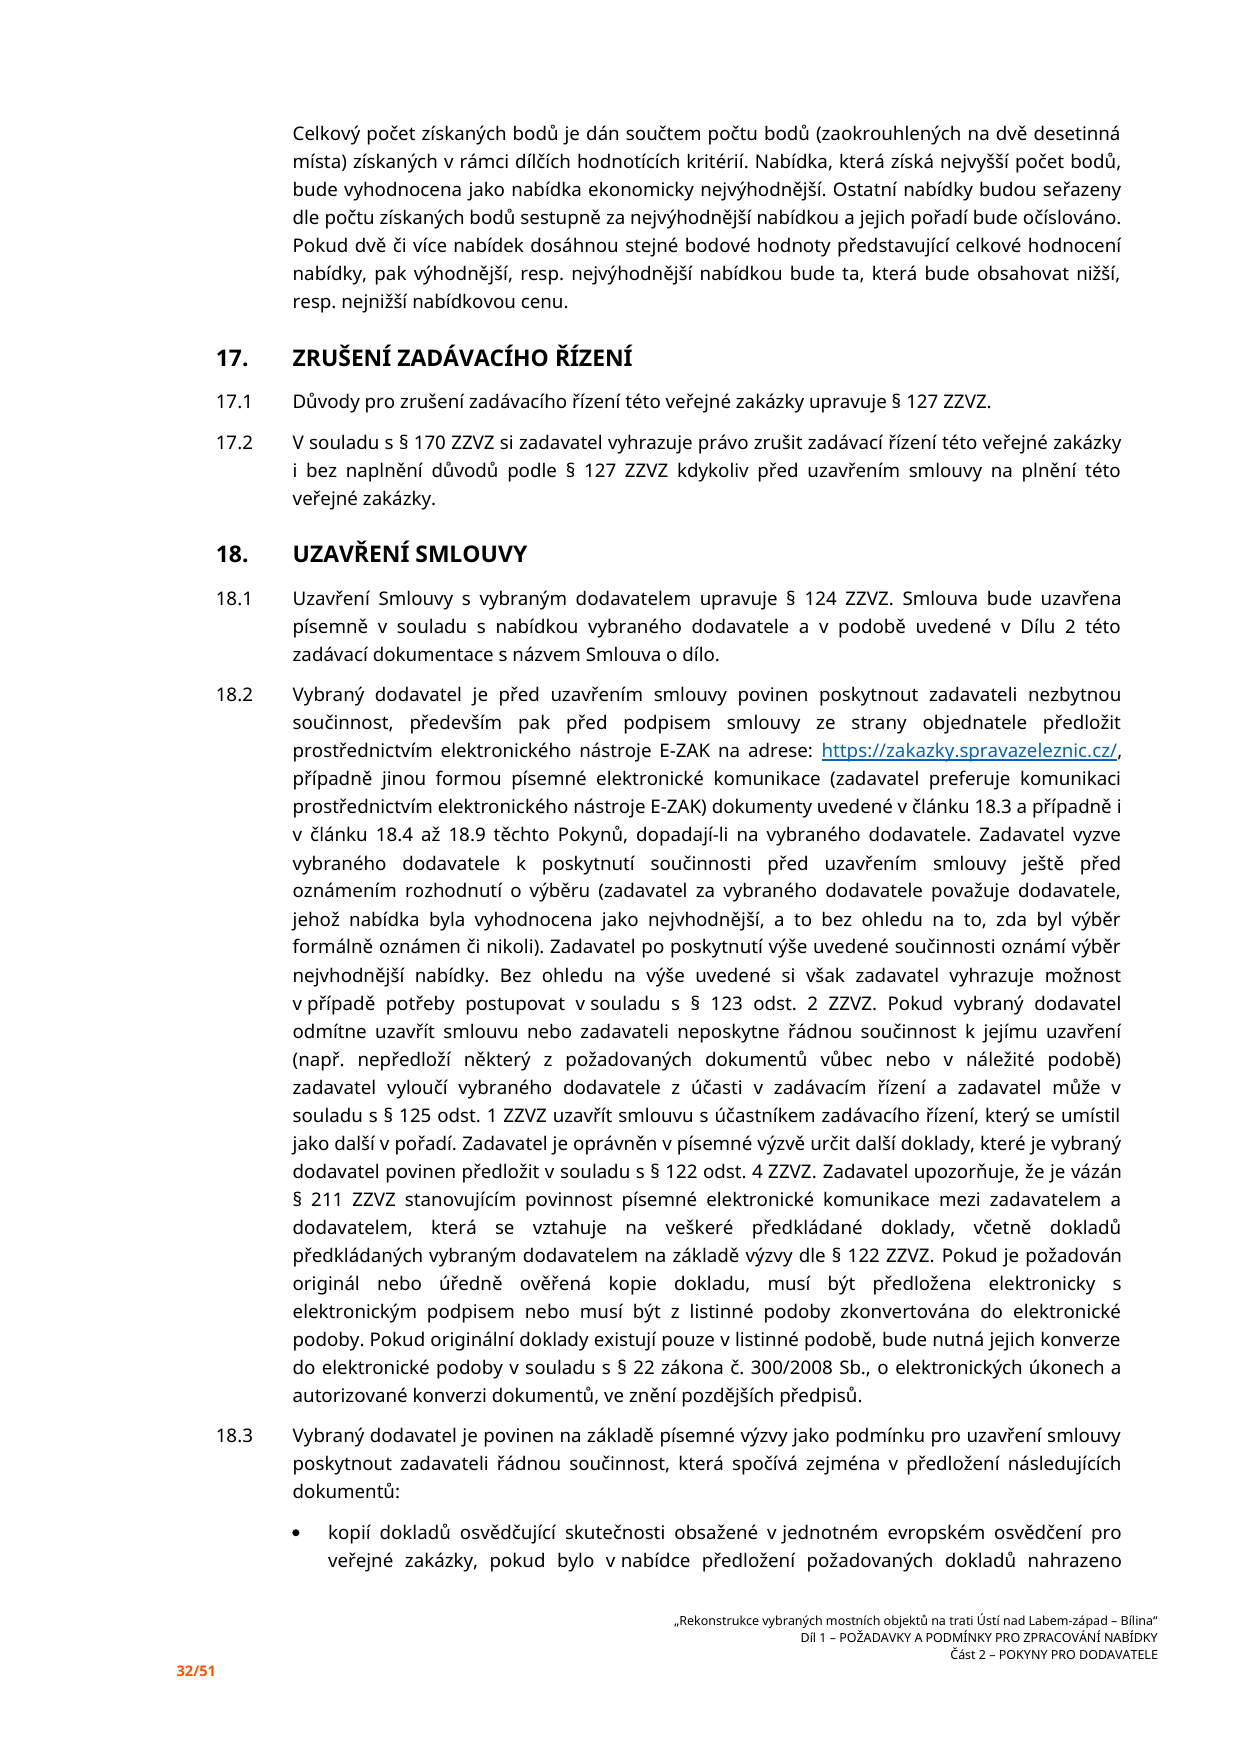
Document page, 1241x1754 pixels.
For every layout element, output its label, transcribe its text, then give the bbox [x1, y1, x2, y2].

text V souladu s § 170 ZZVZ si zadavatel vyhrazuje právo zrušit zadávací řízení této veřejné zakázky i bez naplnění důvodů podle § 127 ZZVZ kdykoliv před uzavřením smlouvy na plnění této veřejné zakázky. [216, 429, 1122, 511]
text UZAVŘENÍ SMLOUVY [216, 538, 1122, 569]
list Celkový počet získaných bodů je dán součtem počtu bodů (zaokrouhlených na dvě desetinná místa) získaných v rámci dílčích hodnotících kritérií. Nabídka, která získá nejvyšší počet bodů, bude vyhodnocena jako nabídka ekonomicky nejvýhodnější. Ostatní nabídky budou seřazeny dle počtu získaných bodů sestupně za nejvýhodnější nabídkou a jejich pořadí bude očíslováno. Pokud dvě či více nabídek dosáhnou stejné bodové hodnoty představující celkové hodnocení nabídky, pak výhodnější, resp. nejvýhodnější nabídkou bude ta, která bude obsahovat nižší, resp. nejnižší nabídkovou cenu. [292, 121, 1122, 314]
text Důvody pro zrušení zadávacího řízení této veřejné zakázky upravuje § 127 ZZVZ. [216, 389, 1122, 414]
text Uzavření Smlouvy s vybraným dodavatelem upravuje § 124 ZZVZ. Smlouva bude uzavřena písemně v souladu s nabídkou vybraného dodavatele a v podobě uvedené v Dílu 2 této zadávací dokumentace s názvem Smlouva o dílo. [216, 585, 1122, 667]
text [292, 1519, 1122, 1573]
text ZRUŠENÍ ZADÁVACÍHO ŘÍZENÍ [216, 342, 1122, 373]
text Vybraný dodavatel je před uzavřením smlouvy povinen poskytnout zadavateli nezbytnou součinnost, především pak před podpisem smlouvy ze strany objednatele předložit prostřednictvím elektronického nástroje E-ZAK na adrese: https://zakazky.spravazeleznic.cz/, případně jinou formou písemné elektronické komunikace (zadavatel preferuje komunikaci prostřednictvím elektronického nástroje E-ZAK) dokumenty uvedené v článku 18.3 a případně i v článku 18.4 až 18.9 těchto Pokynů, dopadají-li na vybraného dodavatele. Zadavatel vyzve vybraného dodavatele k poskytnutí součinnosti před uzavřením smlouvy ještě před oznámením rozhodnutí o výběru (zadavatel za vybraného dodavatele považuje dodavatele, jehož nabídka byla vyhodnocena jako nejvhodnější, a to bez ohledu na to, zda byl výběr formálně oznámen či nikoli). Zadavatel po poskytnutí výše uvedené součinnosti oznámí výběr nejvhodnější nabídky. Bez ohledu na výše uvedené si však zadavatel vyhrazuje možnost v případě potřeby postupovat v souladu s § 123 odst. 2 ZZVZ. Pokud vybraný dodavatel odmítne uzavřít smlouvu nebo zadavateli neposkytne řádnou součinnost k jejímu uzavření (např. nepředloží některý z požadovaných dokumentů vůbec nebo v náležité podobě) zadavatel vyloučí vybraného dodavatele z účasti v zadávacím řízení a zadavatel může v souladu s § 125 odst. 1 ZZVZ uzavřít smlouvu s účastníkem zadávacího řízení, který se umístil jako další v pořadí. Zadavatel je oprávněn v písemné výzvě určit další doklady, které je vybraný dodavatel povinen předložit v souladu s § 122 odst. 4 ZZVZ. Zadavatel upozorňuje, že je vázán § 211 ZZVZ stanovujícím povinnost písemné elektronické komunikace mezi zadavatelem a dodavatelem, která se vztahuje na veškeré předkládané doklady, včetně dokladů předkládaných vybraným dodavatelem na základě výzvy dle § 122 ZZVZ. Pokud je požadován originál nebo úředně ověřená kopie dokladu, musí být předložena elektronicky s elektronickým podpisem nebo musí být z listinné podoby zkonvertována do elektronické podoby. Pokud originální doklady existují pouze v listinné podobě, bude nutná jejich konverze do elektronické podoby v souladu s § 22 zákona č. 300/2008 Sb., o elektronických úkonech a autorizované konverzi dokumentů, ve znění pozdějších předpisů. [216, 682, 1122, 1408]
text Vybraný dodavatel je povinen na základě písemné výzvy jako podmínku pro uzavření smlouvy poskytnout zadavateli řádnou součinnost, která spočívá zejména v předložení následujících dokumentů: [216, 1423, 1122, 1504]
